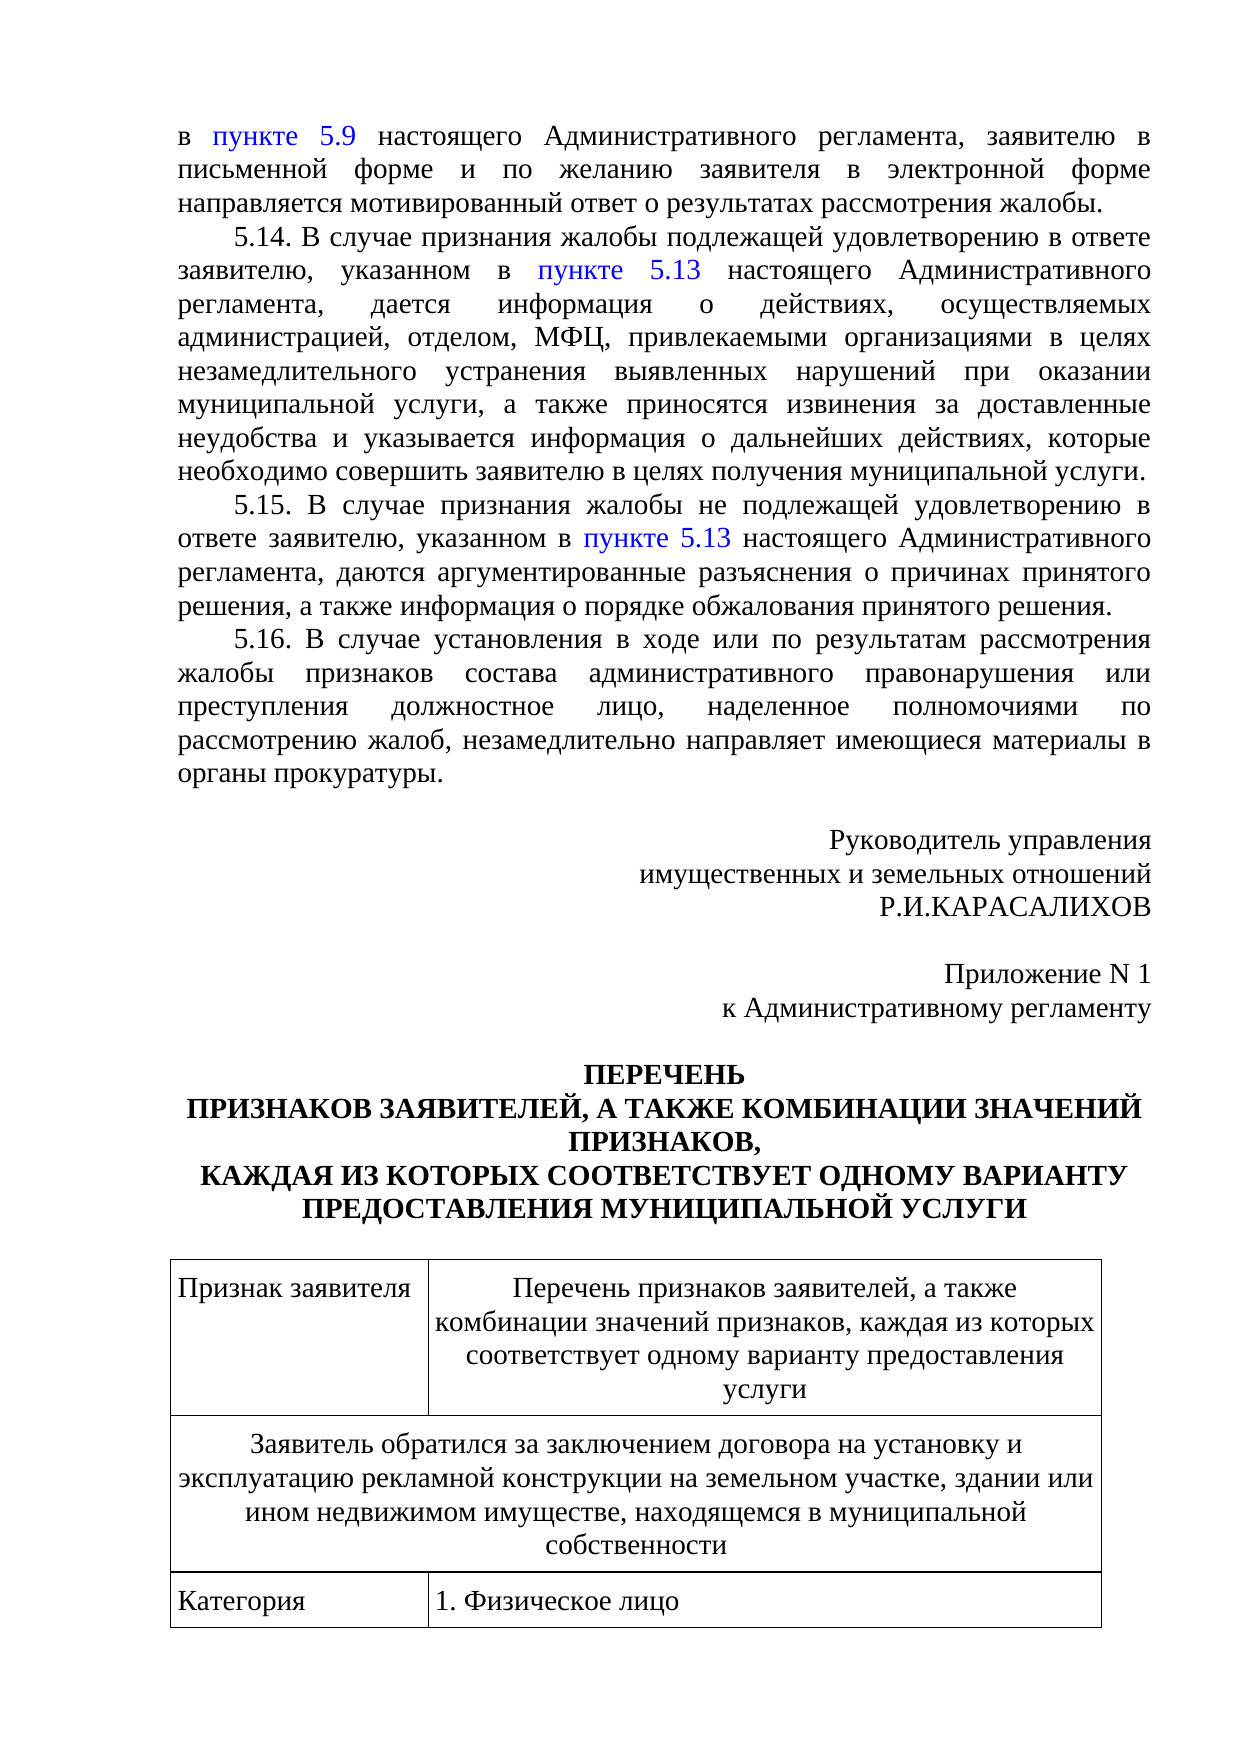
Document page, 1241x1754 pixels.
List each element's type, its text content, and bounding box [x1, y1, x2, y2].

text 5.14. В случае признания жалобы подлежащей удовлетворению в ответе заявителю, указанном в пункте 5.13 настоящего Административного регламента, дается информация о действиях, осуществляемых администрацией, отделом, МФЦ, привлекаемыми организациями в целях незамедлительного устранения выявленных нарушений при оказании муниципальной услуги, а также приносятся извинения за доставленные неудобства и указывается информация о дальнейших действиях, которые необходимо совершить заявителю в целях получения муниципальной услуги. [177, 219, 1152, 487]
text Руководитель управления [177, 822, 1152, 856]
title ПРИЗНАКОВ ЗАЯВИТЕЛЕЙ, А ТАКЖЕ КОМБИНАЦИИ ЗНАЧЕНИЙ ПРИЗНАКОВ, [177, 1091, 1152, 1158]
table_header Перечень признаков заявителей, а также комбинации значений признаков, каждая из которых соответствует одному варианту предоставления услуги [429, 1260, 1101, 1415]
text 5.16. В случае установления в ходе или по результатам рассмотрения жалобы признаков состава административного правонарушения или преступления должностное лицо, наделенное полномочиями по рассмотрению жалоб, незамедлительно направляет имеющиеся материалы в органы прокуратуры. [177, 621, 1152, 789]
title ПРЕДОСТАВЛЕНИЯ МУНИЦИПАЛЬНОЙ УСЛУГИ [177, 1191, 1152, 1225]
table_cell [429, 1573, 1101, 1627]
text Приложение N 1 [177, 957, 1152, 990]
text имущественных и земельных отношений [177, 856, 1152, 889]
title ПЕРЕЧЕНЬ [177, 1057, 1152, 1091]
title КАЖДАЯ ИЗ КОТОРЫХ СООТВЕТСТВУЕТ ОДНОМУ ВАРИАНТУ [177, 1158, 1152, 1191]
table_header Признак заявителя [171, 1260, 428, 1415]
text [177, 118, 1152, 219]
table_cell Заявитель обратился за заключением договора на установку и эксплуатацию рекламной конструкции на земельном участке, здании или ином недвижимом имуществе, находящемся в муниципальной собственности [171, 1416, 1101, 1571]
table_cell Категория заявителя [171, 1573, 428, 1627]
text Р.И.КАРАСАЛИХОВ [177, 889, 1152, 923]
text к Административному регламенту [177, 990, 1152, 1024]
text 5.15. В случае признания жалобы не подлежащей удовлетворению в ответе заявителю, указанном в пункте 5.13 настоящего Административного регламента, даются аргументированные разъяснения о причинах принятого решения, а также информация о порядке обжалования принятого решения. [177, 487, 1152, 621]
